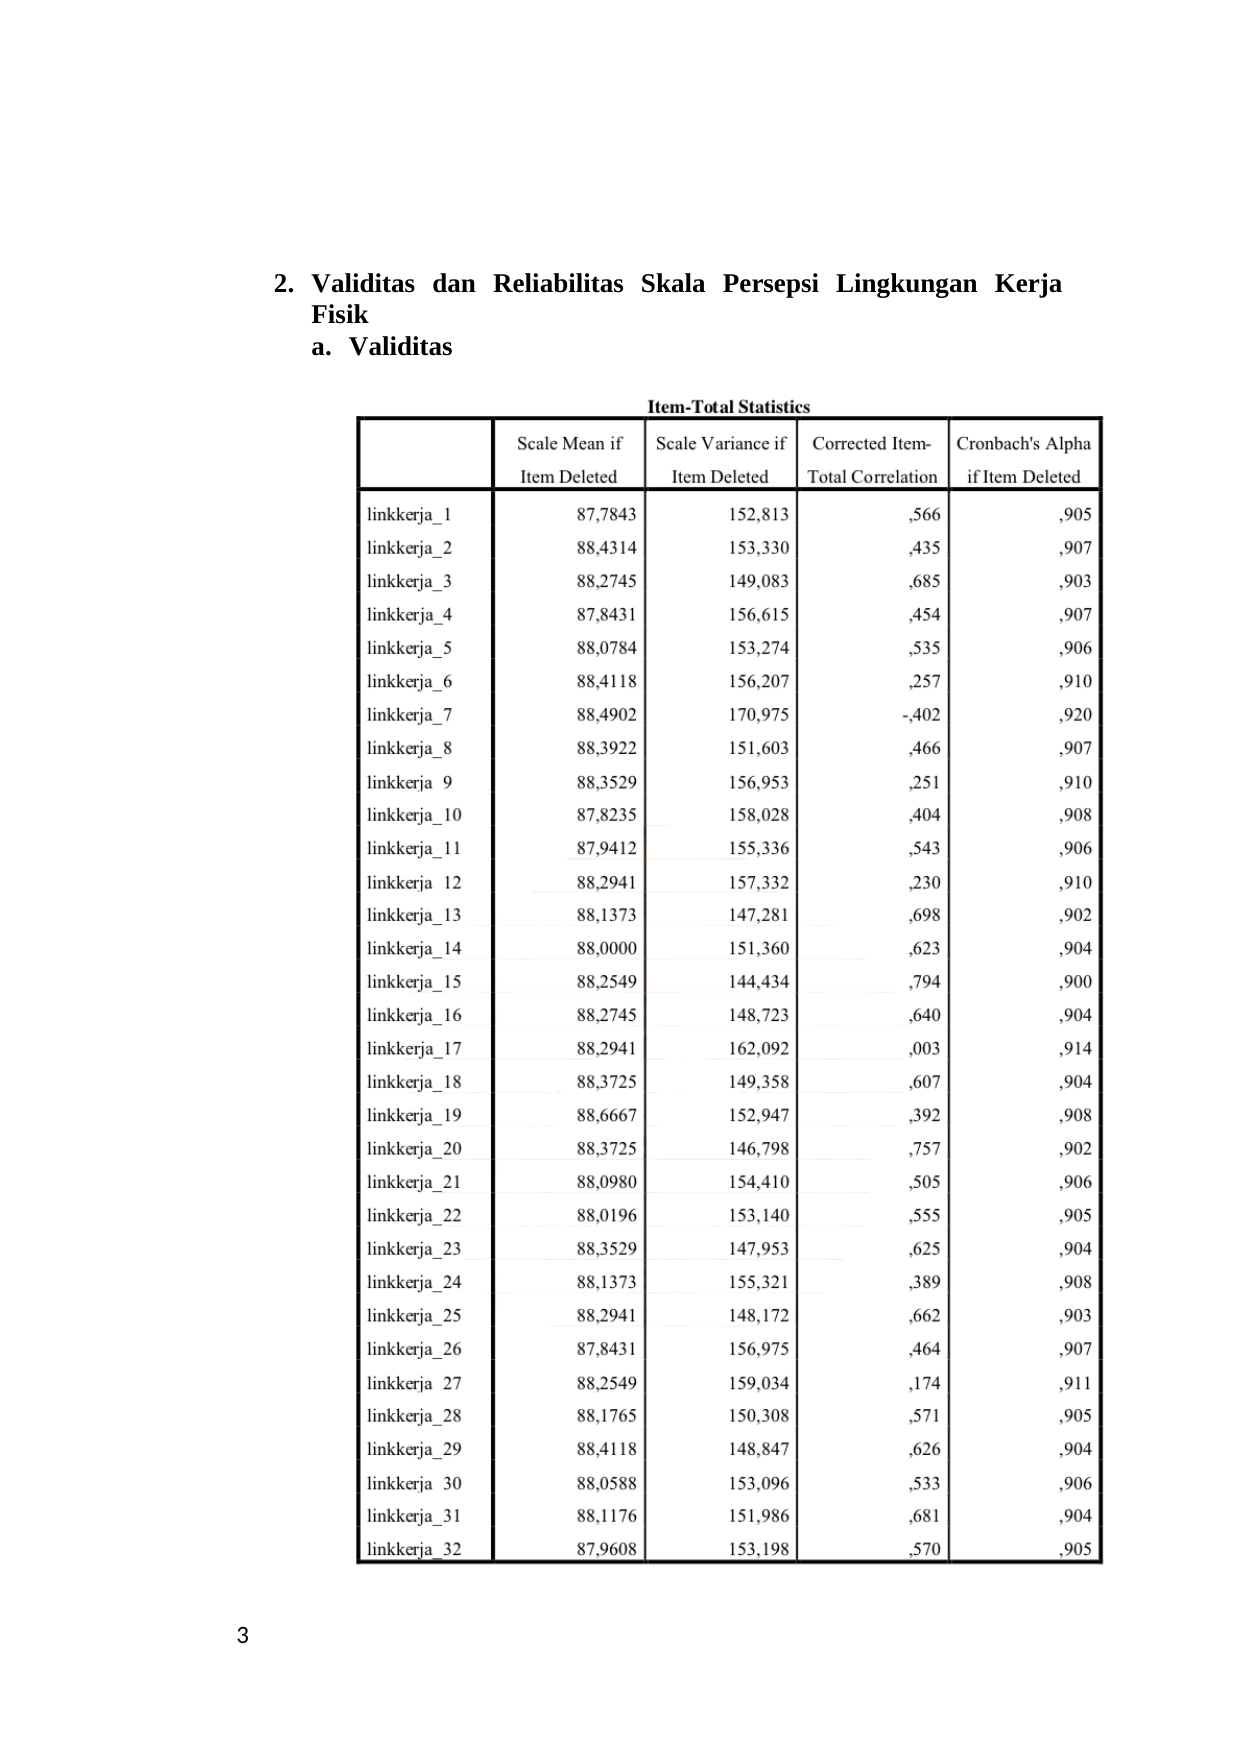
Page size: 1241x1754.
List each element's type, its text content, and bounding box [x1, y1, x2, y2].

picture [348, 392, 1110, 1576]
list Validitas [311, 330, 1063, 361]
list Validitas dan Reliabilitas Skala Persepsi Lingkungan Kerja Fisik [274, 267, 1063, 330]
